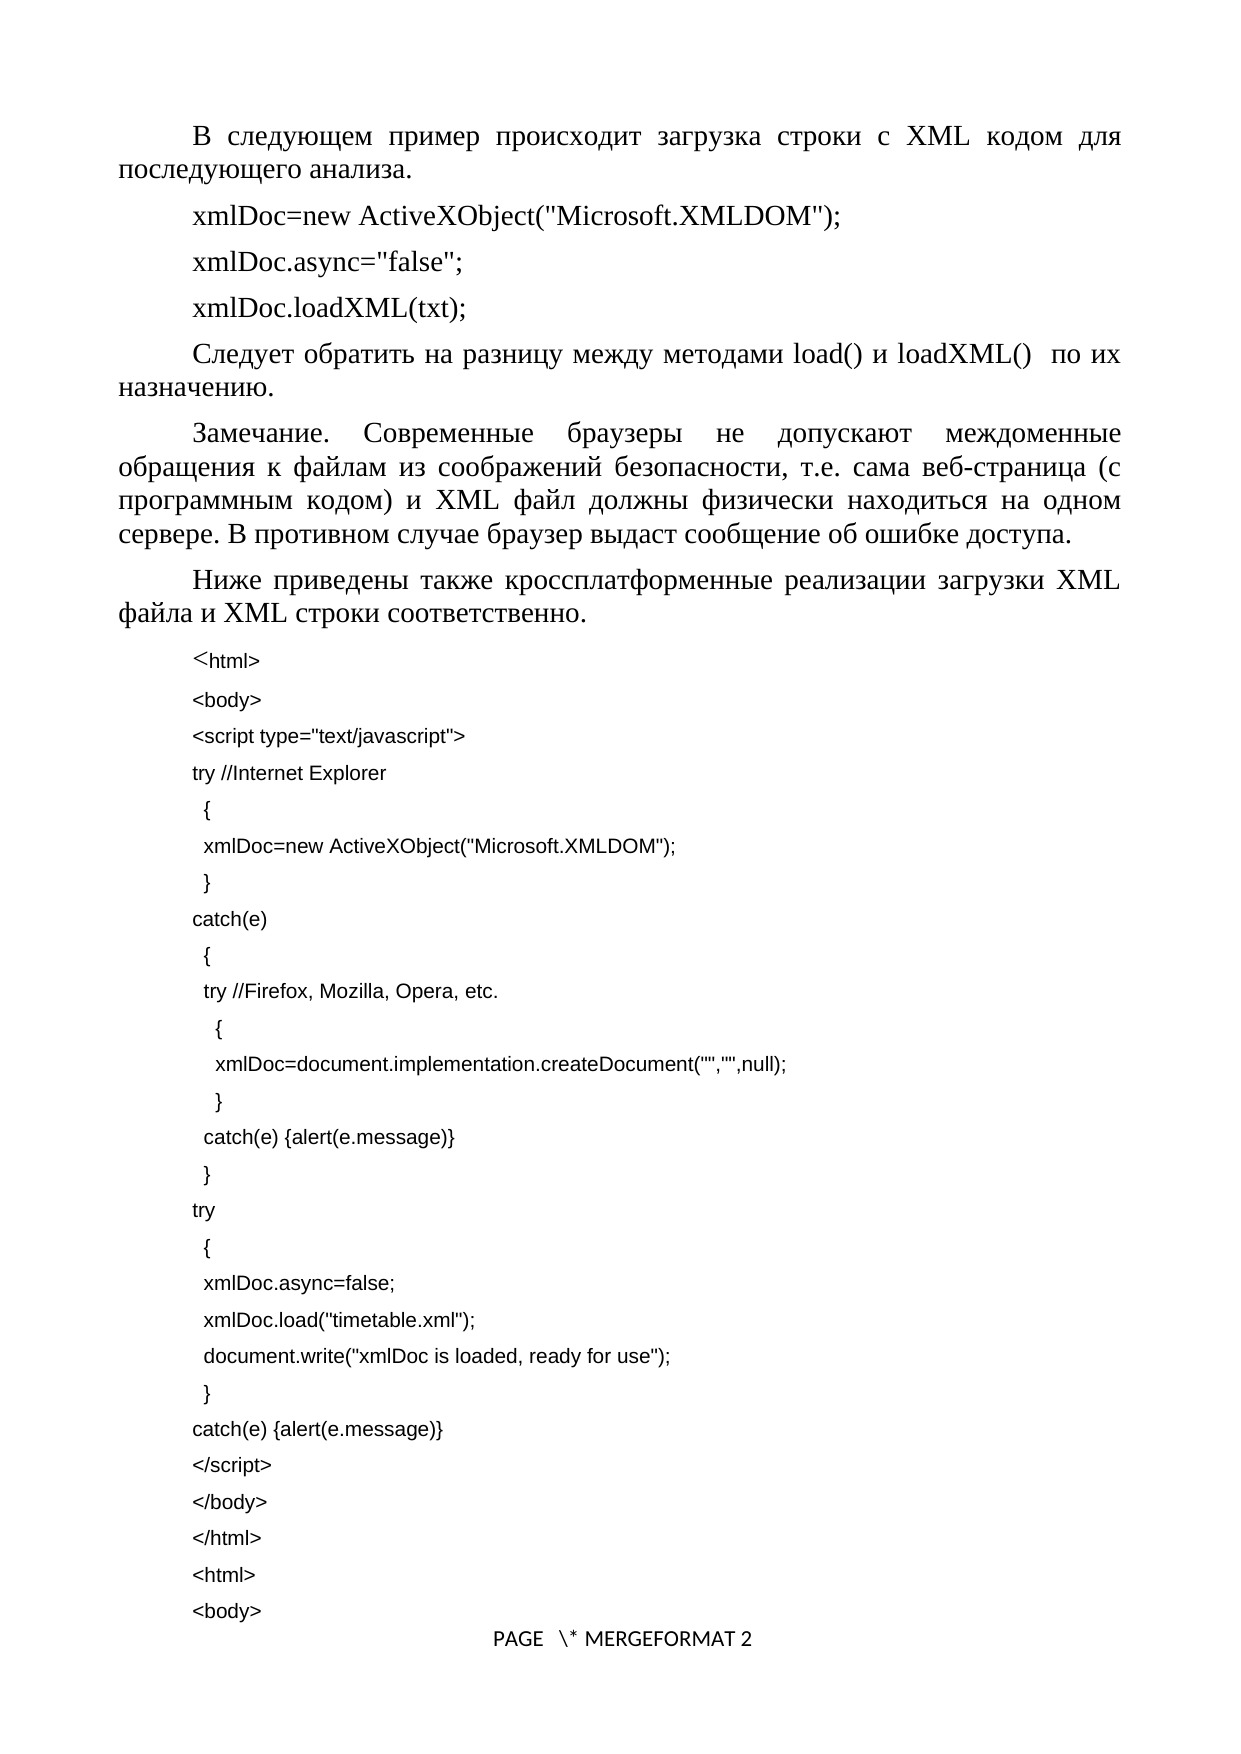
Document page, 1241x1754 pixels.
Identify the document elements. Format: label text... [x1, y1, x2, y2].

text </body> [118, 1490, 1122, 1514]
text <script type="text/javascript"> [118, 724, 1122, 748]
text <html> [118, 642, 1122, 675]
text { [118, 1234, 1122, 1258]
text document.write("xmlDoc is loaded, ready for use"); [118, 1344, 1122, 1368]
text xmlDoc=new ActiveXObject("Microsoft.XMLDOM"); [118, 198, 1122, 231]
text catch(e) {alert(e.message)} [118, 1417, 1122, 1441]
text xmlDoc=document.implementation.createDocument("","",null); [118, 1052, 1122, 1076]
text xmlDoc.load("timetable.xml"); [118, 1307, 1122, 1331]
text { [118, 1016, 1122, 1040]
text } [118, 870, 1122, 894]
text catch(e) [118, 906, 1122, 930]
text } [118, 1380, 1122, 1404]
text xmlDoc.loadXML(txt); [118, 290, 1122, 323]
text xmlDoc.async="false"; [118, 244, 1122, 277]
text } [118, 1089, 1122, 1113]
text try //Firefox, Mozilla, Opera, etc. [118, 979, 1122, 1003]
text <html> [118, 1563, 1122, 1587]
text { [118, 943, 1122, 967]
text try //Internet Explorer [118, 761, 1122, 784]
text catch(e) {alert(e.message)} [118, 1125, 1122, 1149]
text { [118, 797, 1122, 821]
text Замечание. Современные браузеры не допускают междоменные обращения к файлам из соображений безопасности, т.е. сама веб-страница (с программным кодом) и XML файл должны физически находиться на одном сервере. В противном случае браузер выдаст сообщение об ошибке доступа. [118, 415, 1122, 549]
text <body> [118, 1599, 1122, 1623]
text <body> [118, 688, 1122, 712]
text </script> [118, 1453, 1122, 1477]
text xmlDoc.async=false; [118, 1271, 1122, 1295]
text Ниже приведены также кроссплатформенные реализации загрузки XML файла и XML строки соответственно. [118, 562, 1122, 629]
text В следующем пример происходит загрузка строки с XML кодом для последующего анализа. [118, 118, 1122, 185]
text </html> [118, 1526, 1122, 1550]
text Следует обратить на разницу между методами load() и loadXML() по их назначению. [118, 336, 1122, 403]
text try [118, 1198, 1122, 1222]
text } [118, 1162, 1122, 1186]
text xmlDoc=new ActiveXObject("Microsoft.XMLDOM"); [118, 833, 1122, 857]
